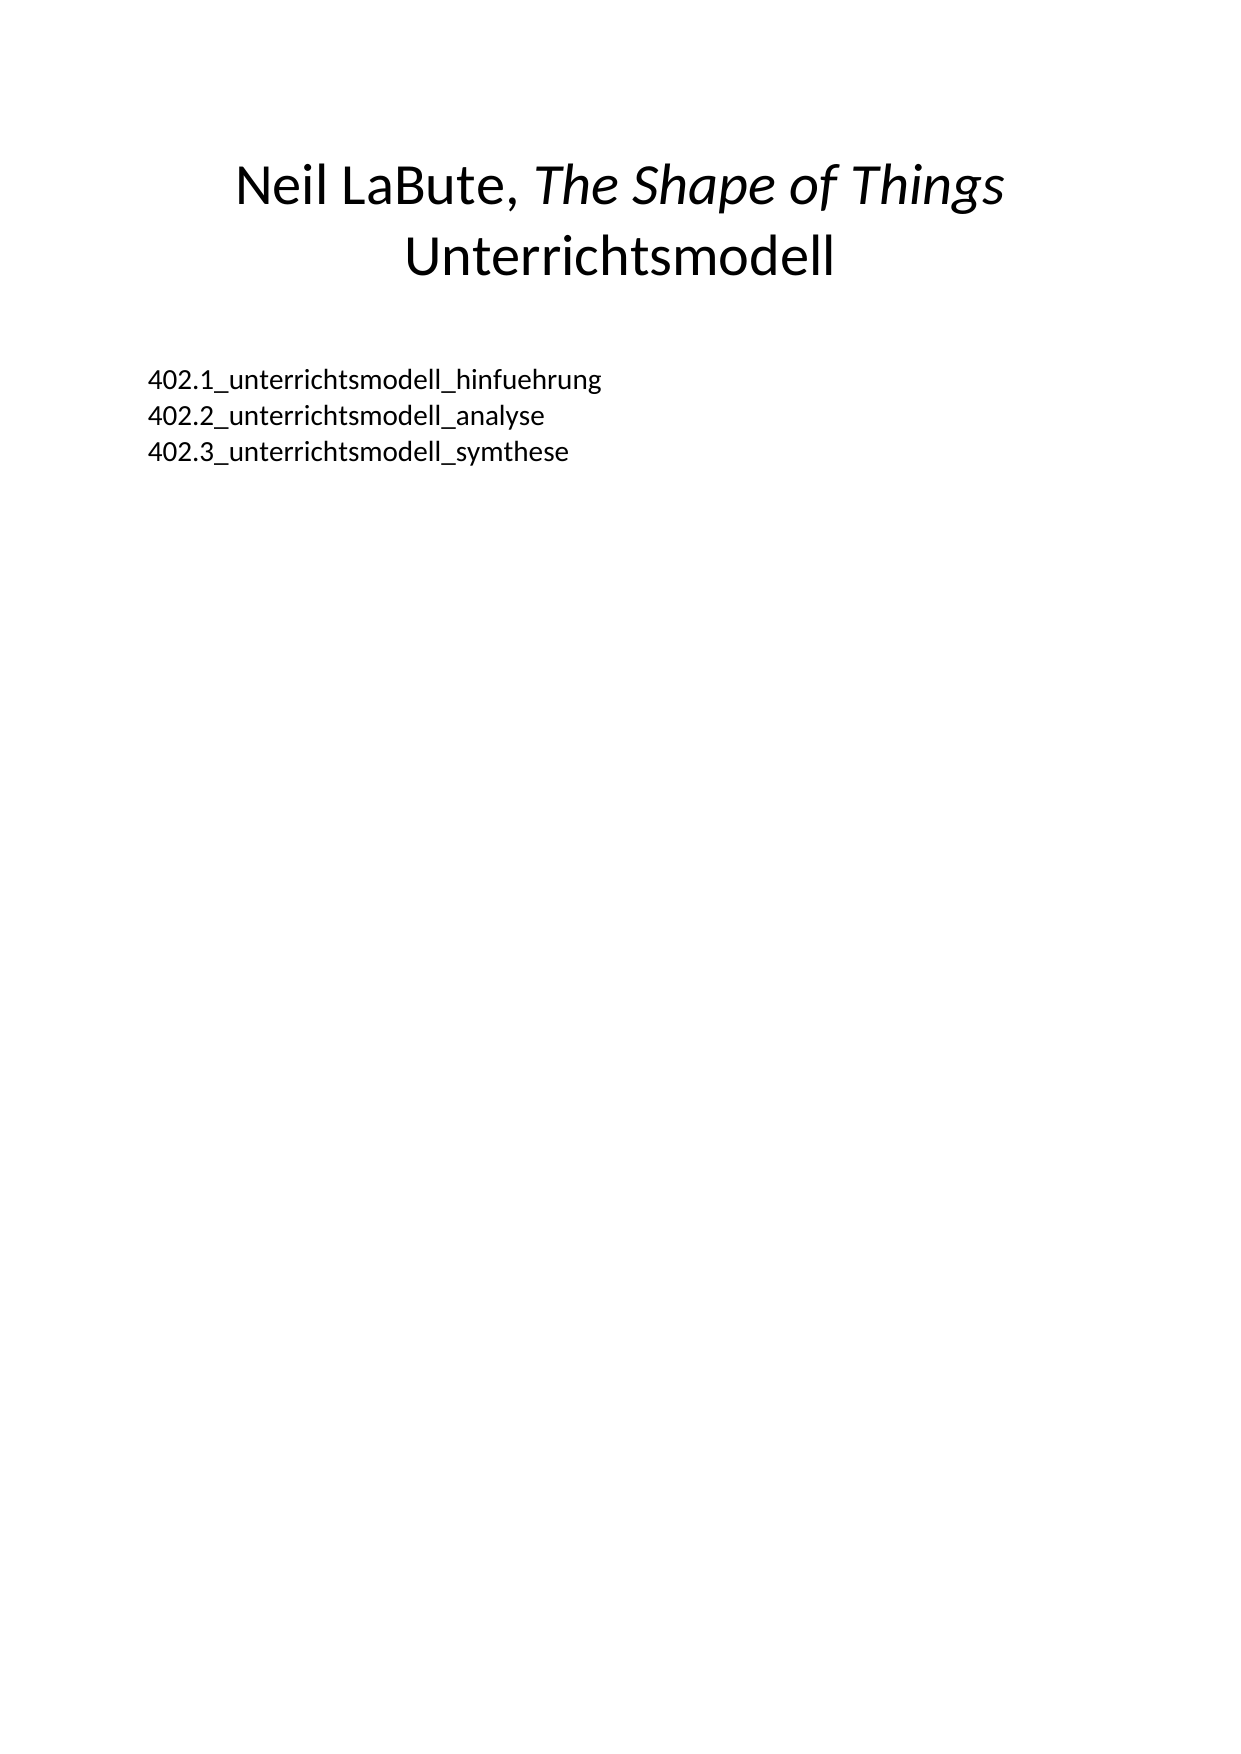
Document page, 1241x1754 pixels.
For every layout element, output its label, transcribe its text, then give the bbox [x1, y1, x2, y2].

text Unterrichtsmodell [148, 219, 1093, 290]
text 402.3_unterrichtsmodell_symthese [148, 433, 1093, 468]
text Neil LaBute, The Shape of Things [148, 148, 1093, 219]
text 402.2_unterrichtsmodell_analyse [148, 397, 1093, 433]
text 402.1_unterrichtsmodell_hinfuehrung [148, 361, 1093, 397]
